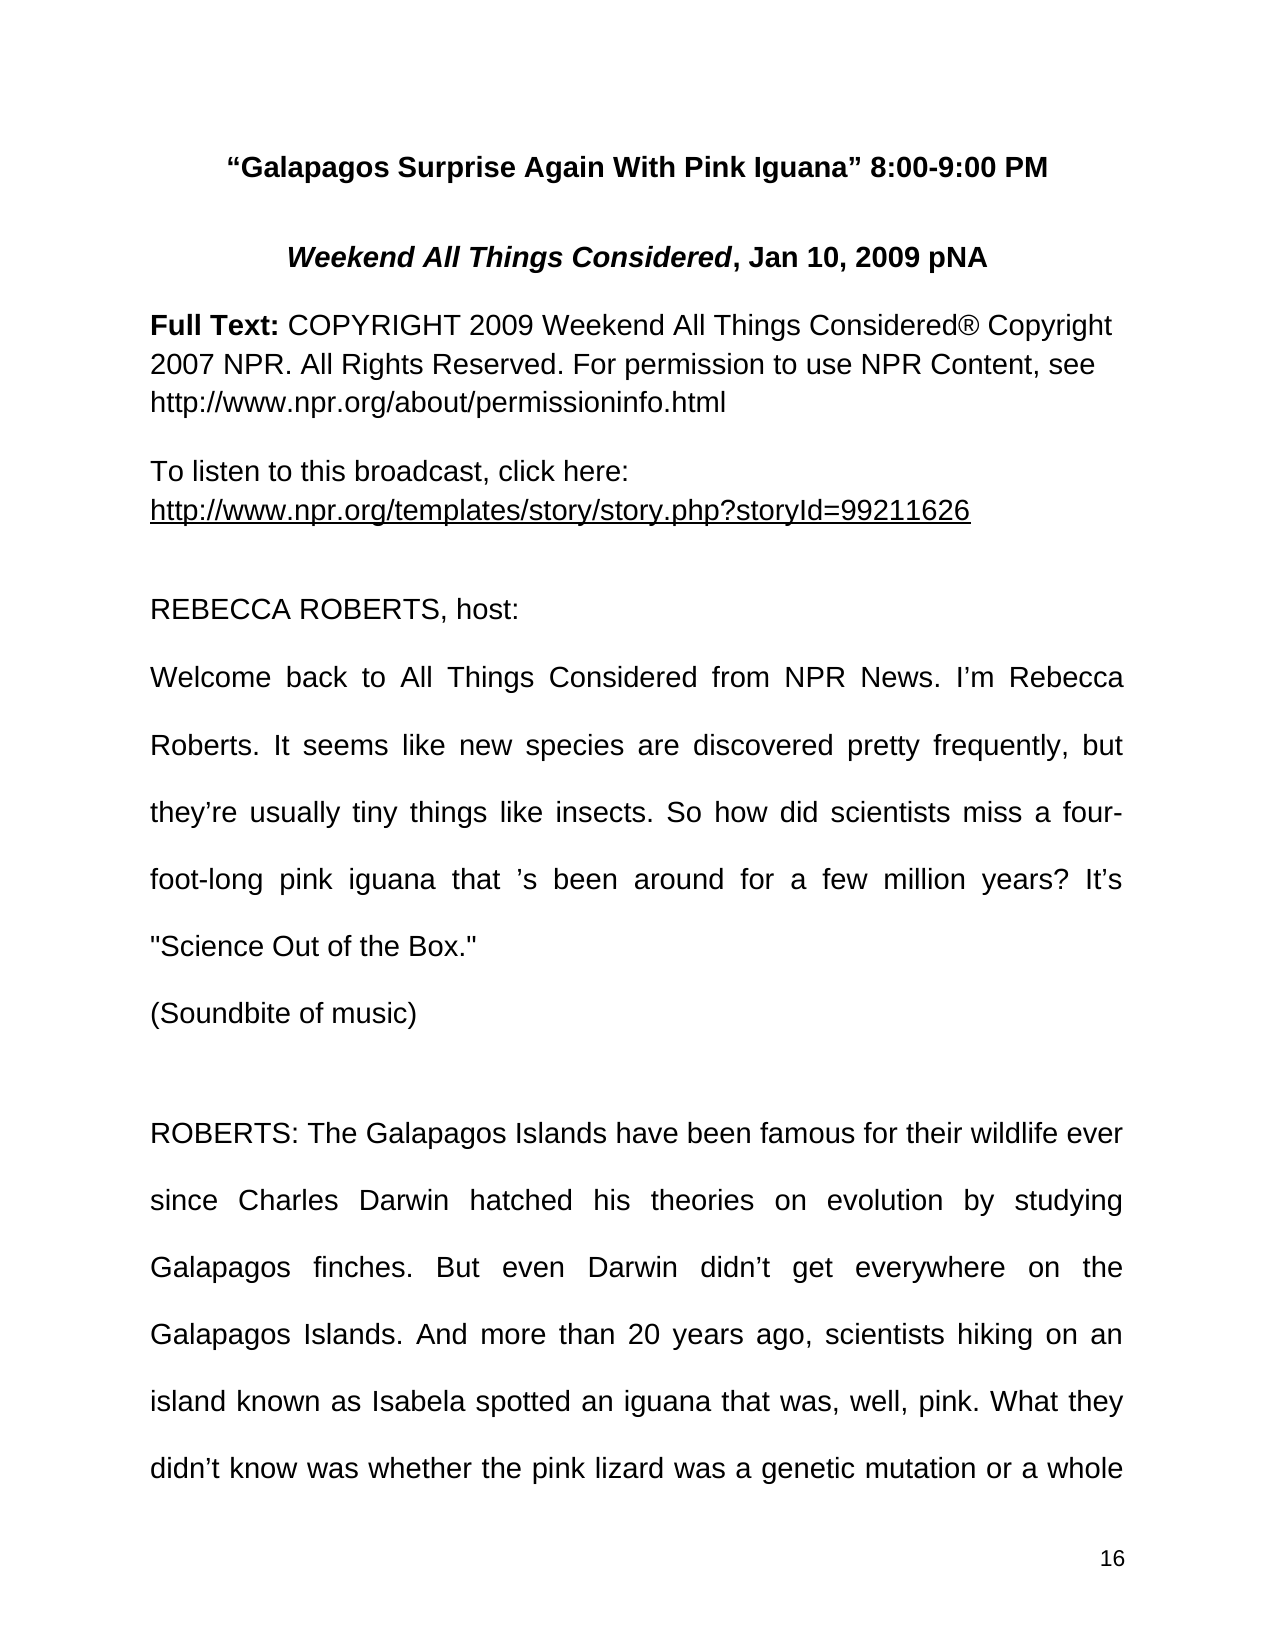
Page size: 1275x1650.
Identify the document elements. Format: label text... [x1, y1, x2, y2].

text To listen to this broadcast, click here: http://www.npr.org/templates/story/story.php?storyId=99211626 [150, 454, 1125, 526]
text Full Text: COPYRIGHT 2009 Weekend All Things Considered® Copyright 2007 NPR. All Rights Reserved. For permission to use NPR Content, see http://www.npr.org/about/permissioninfo.html [150, 308, 1125, 419]
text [150, 1116, 1125, 1484]
text Weekend All Things Considered, Jan 10, 2009 pNA [150, 239, 1125, 273]
text (Soundbite of music) [150, 996, 1125, 1029]
text “Galapagos Surprise Again With Pink Iguana” 8:00-9:00 PM [150, 150, 1125, 183]
text REBECCA ROBERTS, host: [150, 592, 1125, 625]
text Welcome back to All Things Considered from NPR News. I’m Rebecca Roberts. It seems like new species are discovered pretty frequently, but they’re usually tiny things like insects. So how did scientists miss a four-foot-long pink iguana that ’s been around for a few million years? It’s "Science Out of the Box." [150, 660, 1125, 962]
